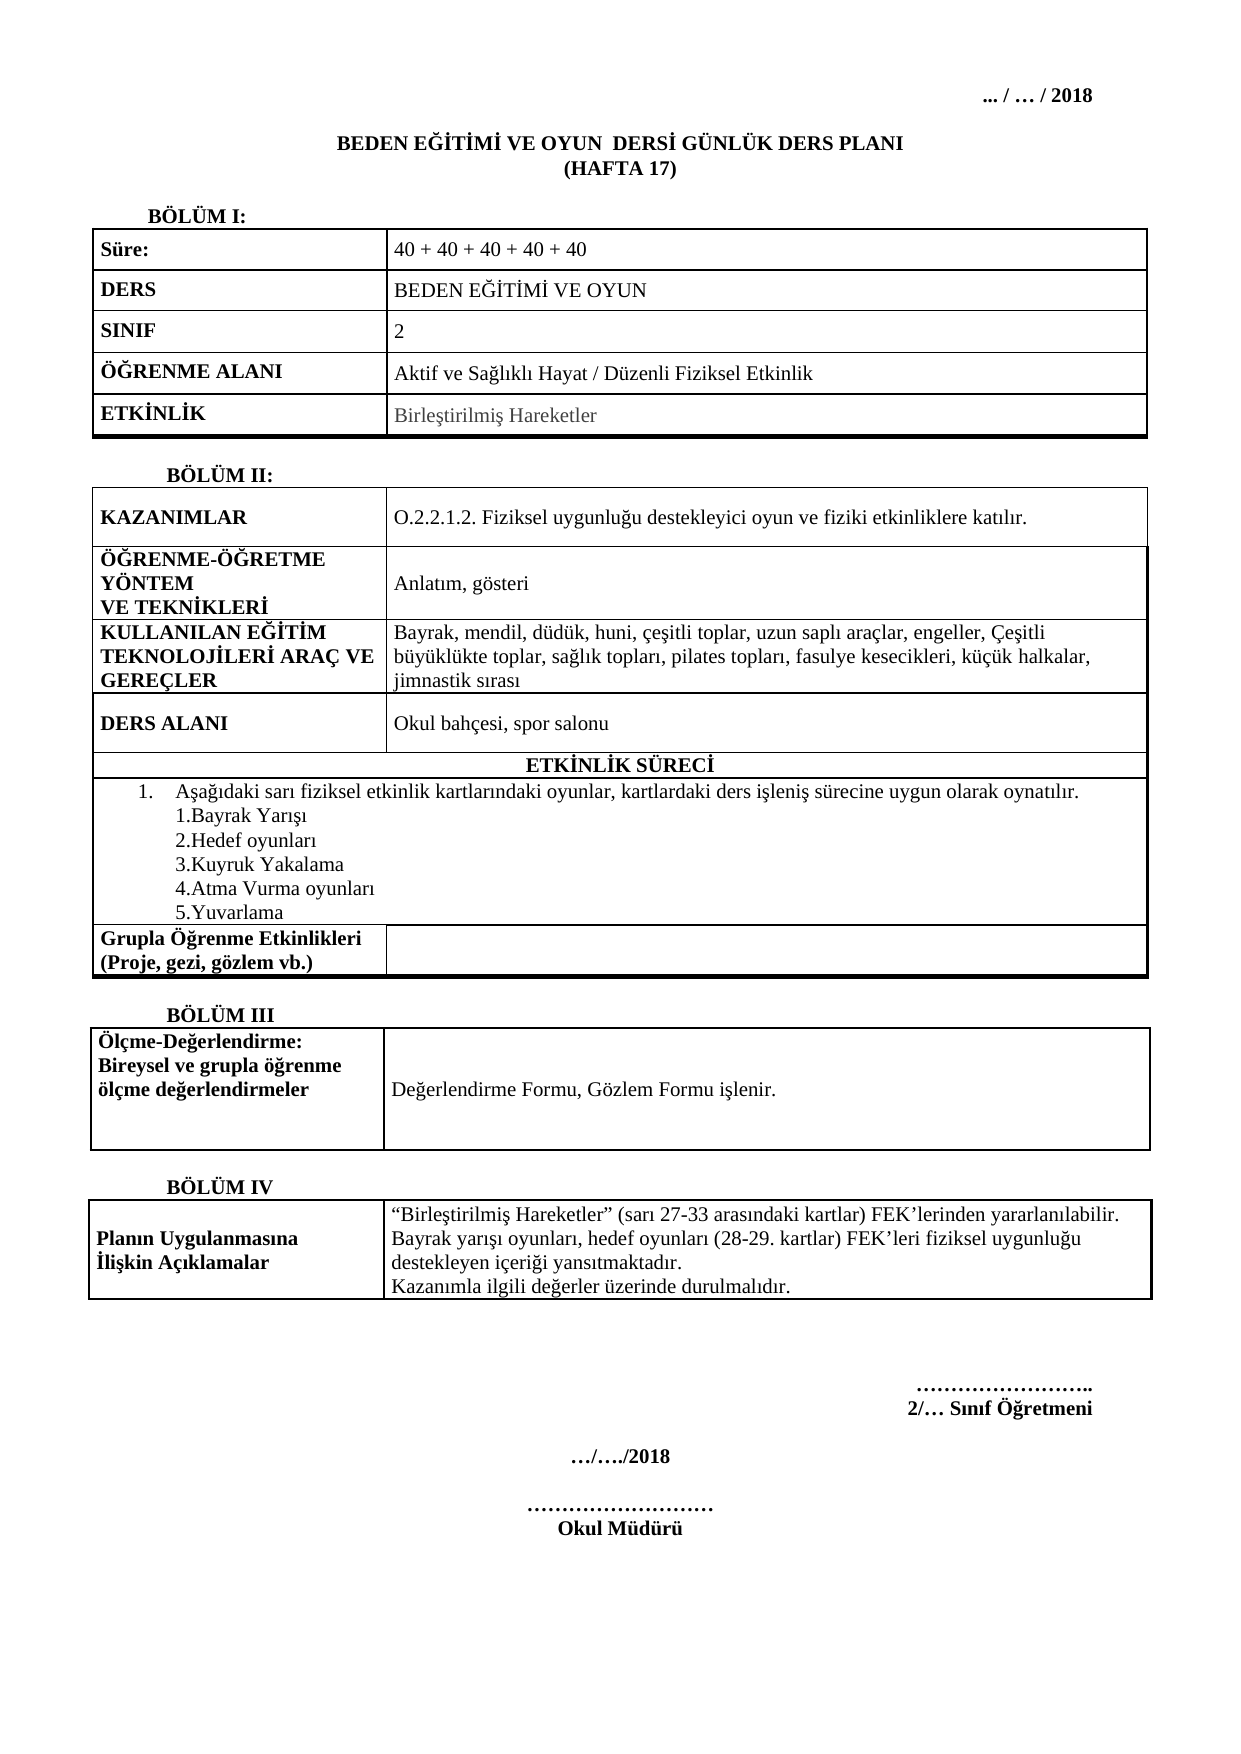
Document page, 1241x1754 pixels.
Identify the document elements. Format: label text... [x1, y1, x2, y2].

table_cell Aşağıdaki sarı fiziksel etkinlik kartlarındaki oyunlar, kartlardaki ders işleniş sürecine uygun olarak oynatılır. 1.Bayrak Yarışı 2.Hedef oyunları 3.Kuyruk Yakalama 4.Atma Vurma oyunları 5.Yuvarlama [94, 779, 1146, 924]
table_cell KULLANILAN EĞİTİM TEKNOLOJİLERİ ARAÇ VE GEREÇLER [93, 620, 386, 692]
table_cell ETKİNLİK [94, 395, 386, 434]
table_header “Birleştirilmiş Hareketler” (sarı 27-33 arasındaki kartlar) FEK’lerinden yararlanılabilir. Bayrak yarışı oyunları, hedef oyunları (28-29. kartlar) FEK’leri fiziksel uygunluğu destekleyen içeriği yansıtmaktadır. Kazanımla ilgili değerler üzerinde durulmalıdır. [385, 1201, 1150, 1298]
table_cell BEDEN EĞİTİMİ VE OYUN [388, 271, 1146, 310]
table_cell Birleştirilmiş Hareketler [388, 395, 1146, 434]
table_header O.2.2.1.2. Fiziksel uygunluğu destekleyici oyun ve fiziki etkinliklere katılır. [387, 488, 1147, 546]
table_cell 2 [388, 311, 1146, 352]
table_header KAZANIMLAR [93, 488, 386, 546]
table_header Süre: [94, 230, 386, 269]
table_header Ölçme-Değerlendirme: Bireysel ve grupla öğrenme ölçme değerlendirmeler [92, 1029, 383, 1149]
text 2/… Sınıf Öğretmeni [148, 1396, 1093, 1420]
table_cell DERS [94, 271, 386, 310]
subtitle BÖLÜM IV [148, 1175, 1093, 1199]
table_cell Okul bahçesi, spor salonu [387, 694, 1146, 752]
text BÖLÜM II: [148, 463, 1093, 487]
text (HAFTA 17) [148, 155, 1093, 179]
text ……………………… [148, 1492, 1093, 1516]
table_cell ÖĞRENME ALANI [94, 353, 386, 393]
table_cell SINIF [94, 311, 386, 352]
table_header Değerlendirme Formu, Gözlem Formu işlenir. [385, 1029, 1149, 1149]
table_cell Bayrak, mendil, düdük, huni, çeşitli toplar, uzun saplı araçlar, engeller, Çeşitli büyüklükte toplar, sağlık topları, pilates topları, fasulye kesecikleri, küçük halkalar, jimnastik sırası [387, 620, 1146, 692]
text …/…./2018 [148, 1444, 1093, 1468]
text BÖLÜM I: [148, 203, 1093, 228]
table_cell Grupla Öğrenme Etkinlikleri (Proje, gezi, gözlem vb.) [94, 925, 386, 974]
table_cell [387, 926, 1146, 974]
table_cell Anlatım, gösteri [387, 547, 1146, 619]
text …………………….. [148, 1372, 1093, 1396]
table_header Planın Uygulanmasına İlişkin Açıklamalar [90, 1201, 383, 1298]
table_header 40 + 40 + 40 + 40 + 40 [388, 230, 1146, 269]
text Okul Müdürü [148, 1516, 1093, 1540]
text BEDEN EĞİTİMİ VE OYUN DERSİ GÜNLÜK DERS PLANI [148, 131, 1093, 155]
table_cell ÖĞRENME-ÖĞRETME YÖNTEM VE TEKNİKLERİ [93, 547, 386, 619]
table_cell ETKİNLİK SÜRECİ [94, 753, 1146, 777]
subtitle BÖLÜM III [148, 1003, 1093, 1027]
table_cell Aktif ve Sağlıklı Hayat / Düzenli Fiziksel Etkinlik [388, 353, 1146, 393]
text ... / … / 2018 [148, 83, 1093, 107]
table_cell DERS ALANI [94, 694, 386, 752]
